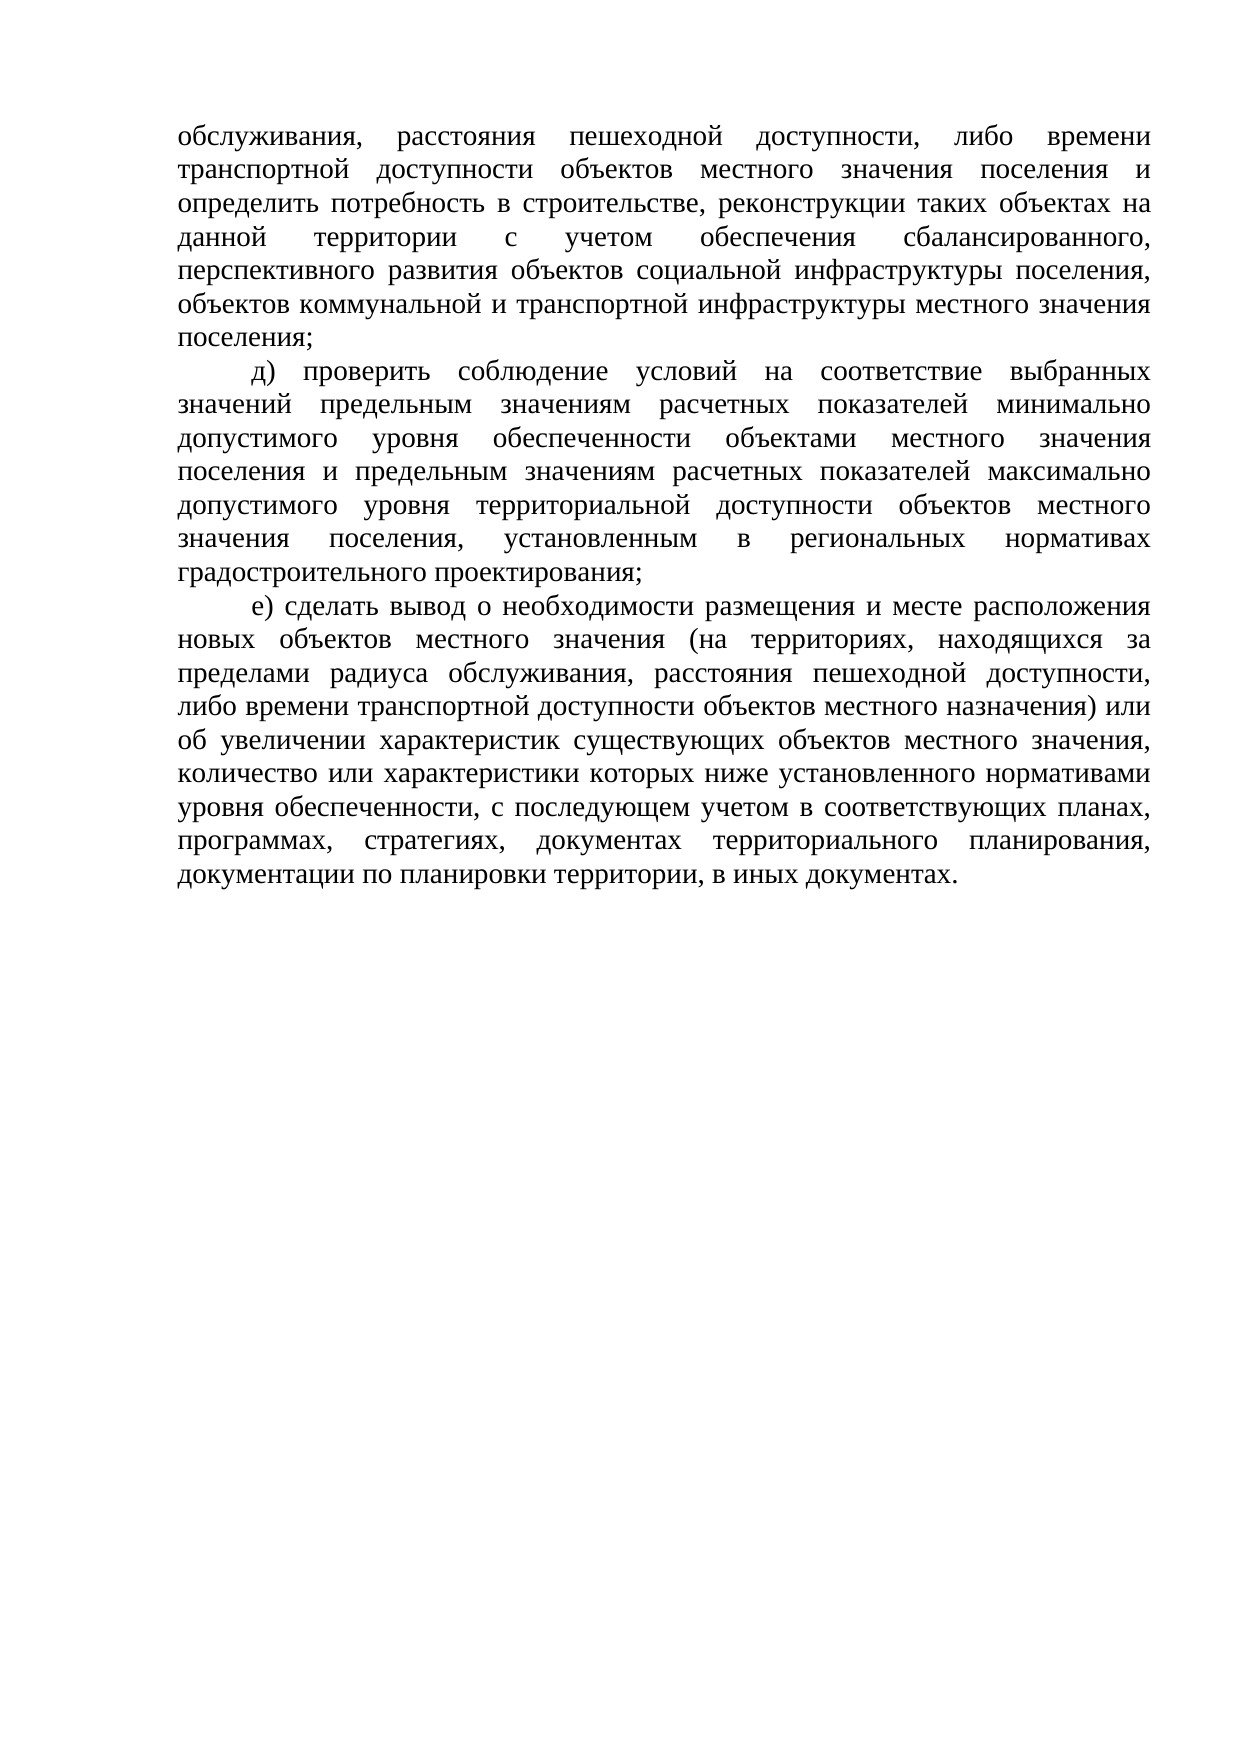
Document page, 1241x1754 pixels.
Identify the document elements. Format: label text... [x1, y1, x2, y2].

text д) проверить соблюдение условий на соответствие выбранных значений предельным значениям расчетных показателей минимально допустимого уровня обеспеченности объектами местного значения поселения и предельным значениям расчетных показателей максимально допустимого уровня территориальной доступности объектов местного значения поселения, установленным в региональных нормативах градостроительного проектирования; [177, 353, 1152, 588]
text е) сделать вывод о необходимости размещения и месте расположения новых объектов местного значения (на территориях, находящихся за пределами радиуса обслуживания, расстояния пешеходной доступности, либо времени транспортной доступности объектов местного назначения) или об увеличении характеристик существующих объектов местного значения, количество или характеристики которых ниже установленного нормативами уровня обеспеченности, с последующем учетом в соответствующих планах, программах, стратегиях, документах территориального планирования, документации по планировки территории, в иных документах. [177, 588, 1152, 889]
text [177, 118, 1152, 353]
